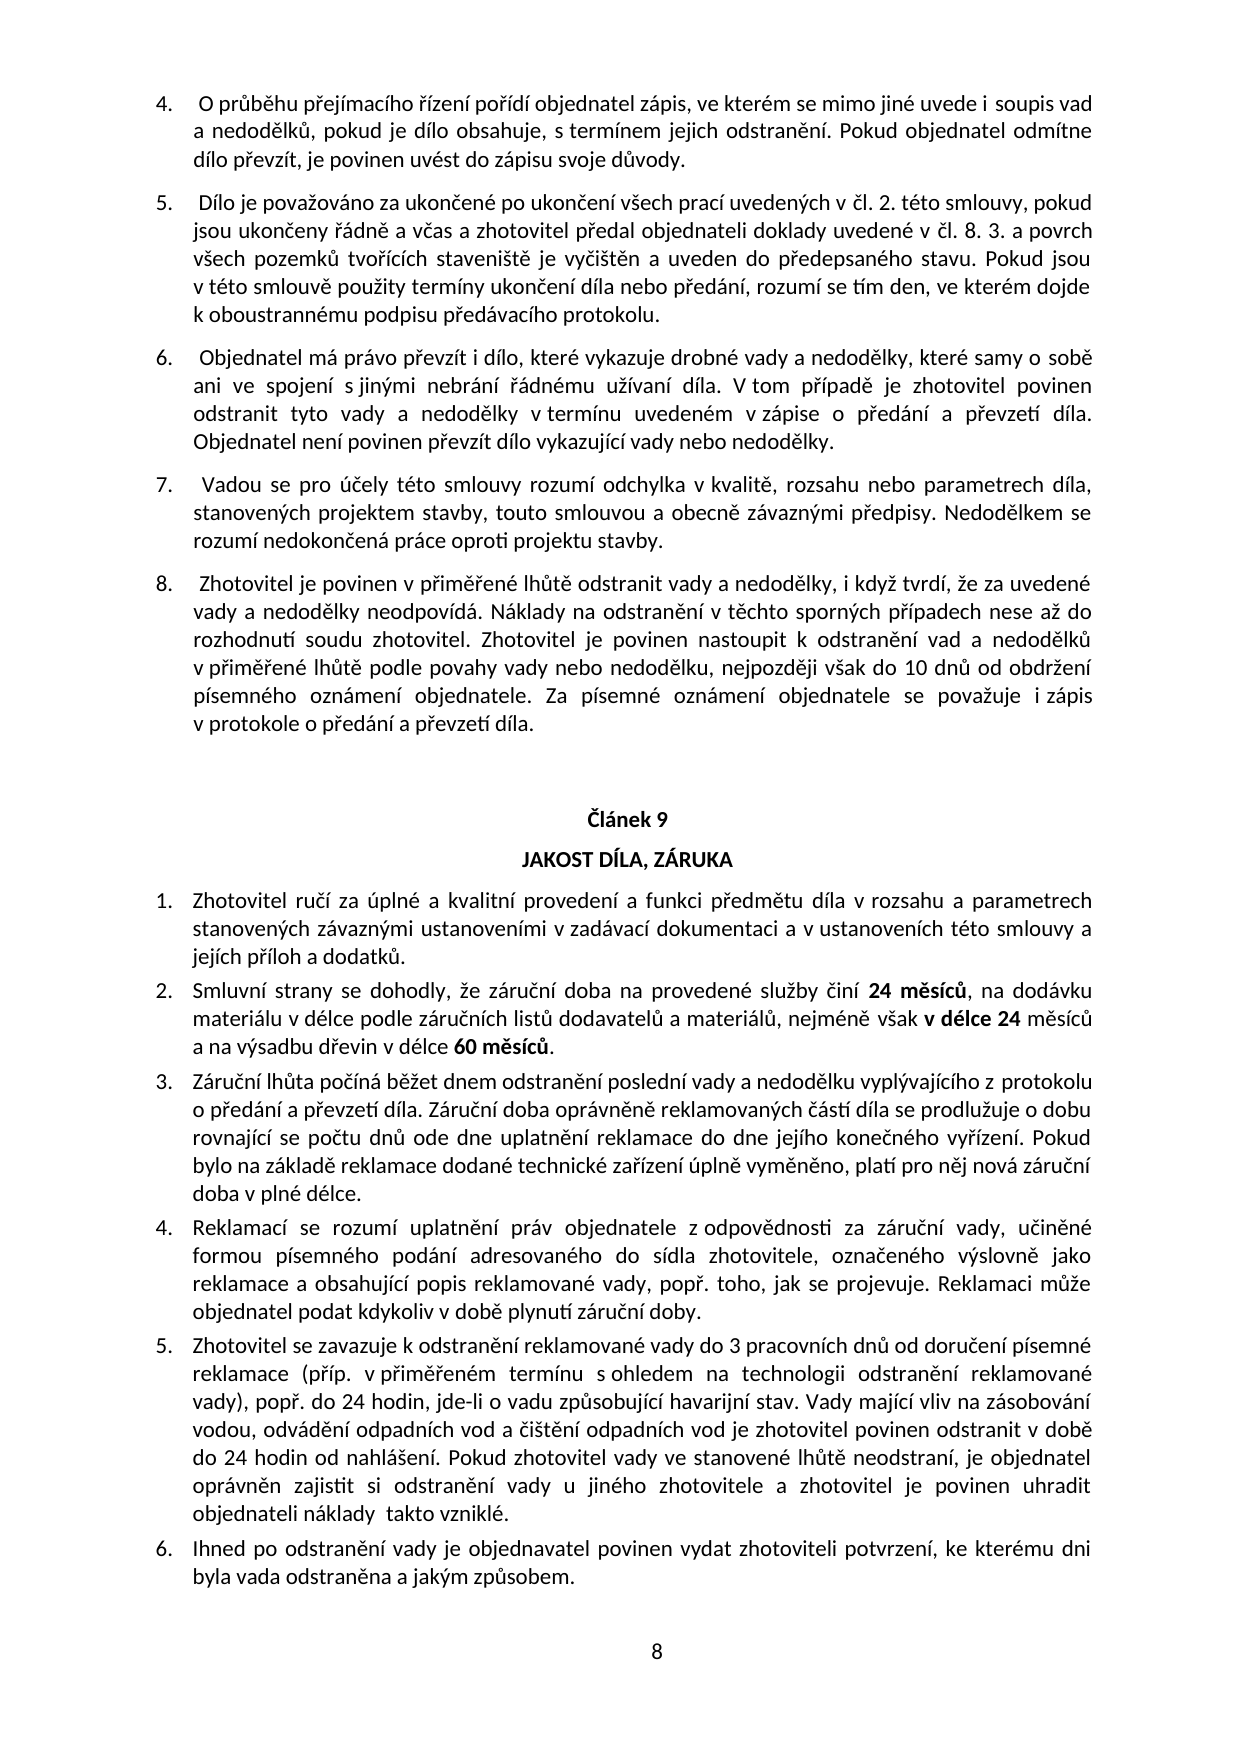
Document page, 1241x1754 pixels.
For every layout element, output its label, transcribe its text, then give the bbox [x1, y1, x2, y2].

list Záruční lhůta počíná běžet dnem odstranění poslední vady a nedodělku vyplývajícího z protokolu o předání a převzetí díla. Záruční doba oprávněně reklamovaných částí díla se prodlužuje o dobu rovnající se počtu dnů ode dne uplatnění reklamace do dne jejího konečného vyřízení. Pokud bylo na základě reklamace dodané technické zařízení úplně vyměněno, platí pro něj nová záruční doba v plné délce. [155, 1067, 1093, 1207]
list Zhotovitel je povinen v přiměřené lhůtě odstranit vady a nedodělky, i když tvrdí, že za uvedené vady a nedodělky neodpovídá. Náklady na odstranění v těchto sporných případech nese až do rozhodnutí soudu zhotovitel. Zhotovitel je povinen nastoupit k odstranění vad a nedodělků v přiměřené lhůtě podle povahy vady nebo nedodělku, nejpozději však do 10 dnů od obdržení písemného oznámení objednatele. Za písemné oznámení objednatele se považuje i zápis v protokole o předání a převzetí díla. [156, 569, 1093, 737]
list O průběhu přejímacího řízení pořídí objednatel zápis, ve kterém se mimo jiné uvede i soupis vad a nedodělků, pokud je dílo obsahuje, s termínem jejich odstranění. Pokud objednatel odmítne dílo převzít, je povinen uvést do zápisu svoje důvody. [156, 89, 1093, 173]
list Zhotovitel ručí za úplné a kvalitní provedení a funkci předmětu díla v rozsahu a parametrech stanovených závaznými ustanoveními v zadávací dokumentaci a v ustanoveních této smlouvy a jejích příloh a dodatků. [155, 886, 1093, 970]
list Reklamací se rozumí uplatnění práv objednatele z odpovědnosti za záruční vady, učiněné formou písemného podání adresovaného do sídla zhotovitele, označeného výslovně jako reklamace a obsahující popis reklamované vady, popř. toho, jak se projevuje. Reklamaci může objednatel podat kdykoliv v době plynutí záruční doby. [155, 1213, 1093, 1325]
list Zhotovitel se zavazuje k odstranění reklamované vady do 3 pracovních dnů od doručení písemné reklamace (příp. v přiměřeném termínu s ohledem na technologii odstranění reklamované vady), popř. do 24 hodin, jde-li o vadu způsobující havarijní stav. Vady mající vliv na zásobování vodou, odvádění odpadních vod a čištění odpadních vod je zhotovitel povinen odstranit v době do 24 hodin od nahlášení. Pokud zhotovitel vady ve stanovené lhůtě neodstraní, je objednatel oprávněn zajistit si odstranění vady u jiného zhotovitele a zhotovitel je povinen uhradit objednateli náklady takto vzniklé. [155, 1331, 1093, 1528]
list Dílo je považováno za ukončené po ukončení všech prací uvedených v čl. 2. této smlouvy, pokud jsou ukončeny řádně a včas a zhotovitel předal objednateli doklady uvedené v čl. 8. 3. a povrch všech pozemků tvořících staveniště je vyčištěn a uveden do předepsaného stavu. Pokud jsou v této smlouvě použity termíny ukončení díla nebo předání, rozumí se tím den, ve kterém dojde k oboustrannému podpisu předávacího protokolu. [156, 188, 1093, 328]
list Vadou se pro účely této smlouvy rozumí odchylka v kvalitě, rozsahu nebo parametrech díla, stanovených projektem stavby, touto smlouvou a obecně závaznými předpisy. Nedodělkem se rozumí nedokončená práce oproti projektu stavby. [156, 470, 1093, 554]
subtitle Článek 9 [162, 805, 1093, 833]
list Ihned po odstranění vady je objednavatel povinen vydat zhotoviteli potvrzení, ke kterému dni byla vada odstraněna a jakým způsobem. [155, 1534, 1093, 1590]
list Smluvní strany se dohodly, že záruční doba na provedené služby činí 24 měsíců, na dodávku materiálu v délce podle záručních listů dodavatelů a materiálů, nejméně však v délce 24 měsíců a na výsadbu dřevin v délce 60 měsíců. [155, 976, 1093, 1061]
text Jakost díla, záruka [162, 846, 1093, 874]
list Objednatel má právo převzít i dílo, které vykazuje drobné vady a nedodělky, které samy o sobě ani ve spojení s jinými nebrání řádnému užívaní díla. V tom případě je zhotovitel povinen odstranit tyto vady a nedodělky v termínu uvedeném v zápise o předání a převzetí díla. Objednatel není povinen převzít dílo vykazující vady nebo nedodělky. [156, 343, 1093, 455]
